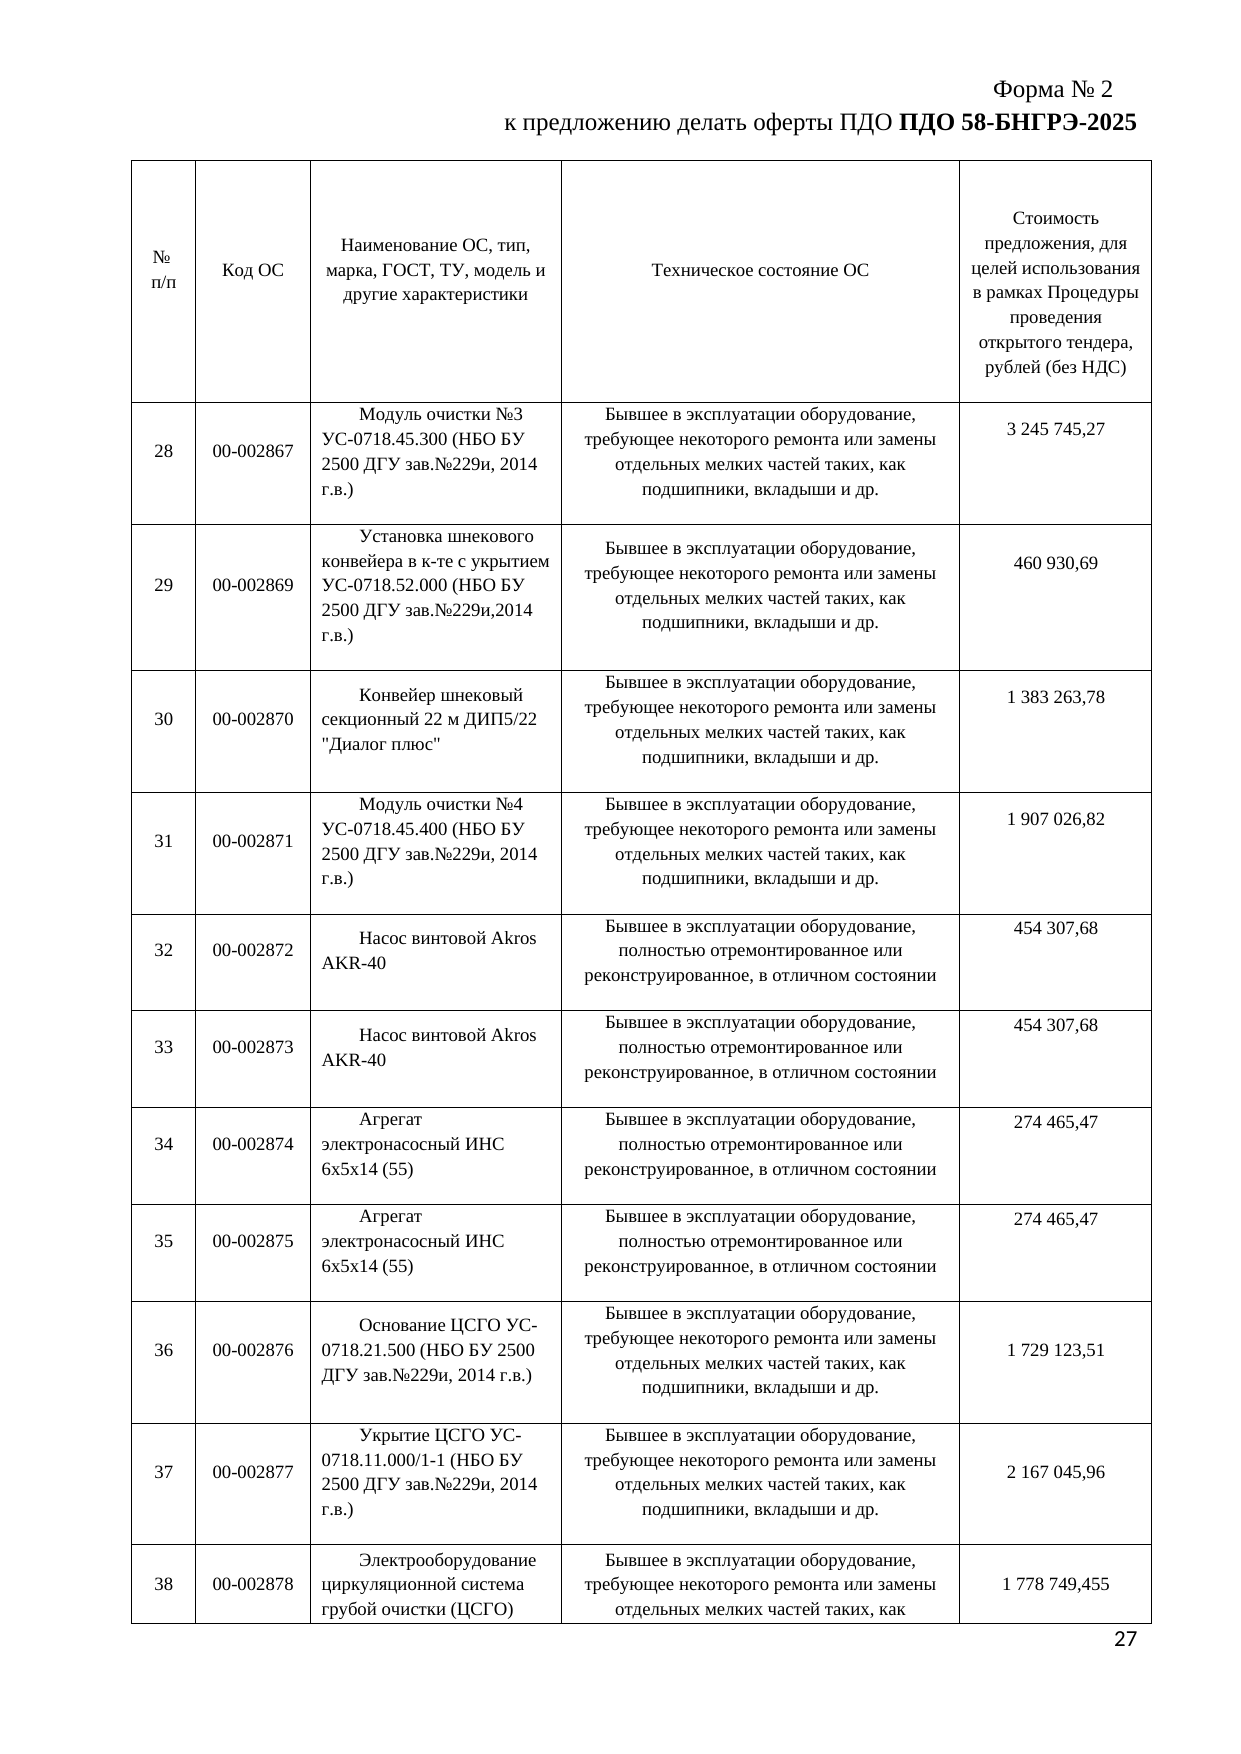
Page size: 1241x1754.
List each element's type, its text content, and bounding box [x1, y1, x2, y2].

table_cell 274 465,47 [960, 1205, 1151, 1301]
table_cell 1 778 749,455 [960, 1545, 1151, 1623]
table_header Наименование ОС, тип, марка, ГОСТ, ТУ, модель и другие характеристики [311, 161, 561, 402]
table_header № п/п [132, 161, 195, 402]
table_header Код ОС [196, 161, 310, 402]
table_cell Бывшее в эксплуатации оборудование, требующее некоторого ремонта или замены отдельных мелких частей таких, как подшипники, вкладыши и др. [562, 1545, 959, 1623]
table_cell 00-002872 [196, 915, 310, 1010]
table_cell Конвейер шнековый секционный 22 м ДИП5/22 "Диалог плюс" [311, 671, 561, 792]
table_cell 33 [132, 1011, 195, 1107]
table_cell Основание ЦСГО УС-0718.21.500 (НБО БУ 2500 ДГУ зав.№229и, 2014 г.в.) [311, 1302, 561, 1423]
table_cell 36 [132, 1302, 195, 1423]
table_cell Установка шнекового конвейера в к-те с укрытием УС-0718.52.000 (НБО БУ 2500 ДГУ зав.№229и,2014 г.в.) [311, 525, 561, 670]
table_cell Бывшее в эксплуатации оборудование, полностью отремонтированное или реконструированное, в отличном состоянии [562, 1011, 959, 1107]
table_cell Агрегат электронасосный ИНС 6х5х14 (55) [311, 1108, 561, 1204]
table_cell Бывшее в эксплуатации оборудование, требующее некоторого ремонта или замены отдельных мелких частей таких, как подшипники, вкладыши и др. [562, 671, 959, 792]
table_cell 00-002871 [196, 793, 310, 913]
table_cell 1 383 263,78 [960, 671, 1151, 792]
table_cell Бывшее в эксплуатации оборудование, требующее некоторого ремонта или замены отдельных мелких частей таких, как подшипники, вкладыши и др. [562, 403, 959, 524]
table_cell 00-002869 [196, 525, 310, 670]
table_cell 454 307,68 [960, 1011, 1151, 1107]
table_cell Модуль очистки №3 УС-0718.45.300 (НБО БУ 2500 ДГУ зав.№229и, 2014 г.в.) [311, 403, 561, 524]
table_cell 460 930,69 [960, 525, 1151, 670]
table_cell 00-002878 [196, 1545, 310, 1623]
table_cell 30 [132, 671, 195, 792]
table_cell Бывшее в эксплуатации оборудование, полностью отремонтированное или реконструированное, в отличном состоянии [562, 1108, 959, 1204]
table_cell 274 465,47 [960, 1108, 1151, 1204]
table_cell 00-002875 [196, 1205, 310, 1301]
table_cell 32 [132, 915, 195, 1010]
table_cell 00-002870 [196, 671, 310, 792]
table_cell 00-002877 [196, 1424, 310, 1544]
table_header Стоимость предложения, для целей использования в рамках Процедуры проведения открытого тендера, рублей (без НДС) [960, 161, 1151, 402]
table_cell 2 167 045,96 [960, 1424, 1151, 1544]
table_cell Бывшее в эксплуатации оборудование, полностью отремонтированное или реконструированное, в отличном состоянии [562, 915, 959, 1010]
table_cell Насос винтовой Akros AKR-40 [311, 915, 561, 1010]
table_cell 00-002876 [196, 1302, 310, 1423]
table_header Техническое состояние ОС [562, 161, 959, 402]
table_cell 1 907 026,82 [960, 793, 1151, 913]
table_cell 00-002874 [196, 1108, 310, 1204]
table_cell 31 [132, 793, 195, 913]
table_cell 29 [132, 525, 195, 670]
table_cell Бывшее в эксплуатации оборудование, полностью отремонтированное или реконструированное, в отличном состоянии [562, 1205, 959, 1301]
table_cell 00-002873 [196, 1011, 310, 1107]
table_cell 3 245 745,27 [960, 403, 1151, 524]
table_cell Насос винтовой Akros AKR-40 [311, 1011, 561, 1107]
table_cell Модуль очистки №4 УС-0718.45.400 (НБО БУ 2500 ДГУ зав.№229и, 2014 г.в.) [311, 793, 561, 913]
table_cell 38 [132, 1545, 195, 1623]
table_cell Бывшее в эксплуатации оборудование, требующее некоторого ремонта или замены отдельных мелких частей таких, как подшипники, вкладыши и др. [562, 793, 959, 913]
table_cell 00-002867 [196, 403, 310, 524]
table_cell Укрытие ЦСГО УС-0718.11.000/1-1 (НБО БУ 2500 ДГУ зав.№229и, 2014 г.в.) [311, 1424, 561, 1544]
table_cell Бывшее в эксплуатации оборудование, требующее некоторого ремонта или замены отдельных мелких частей таких, как подшипники, вкладыши и др. [562, 525, 959, 670]
table_cell 28 [132, 403, 195, 524]
table_cell 35 [132, 1205, 195, 1301]
table_cell Бывшее в эксплуатации оборудование, требующее некоторого ремонта или замены отдельных мелких частей таких, как подшипники, вкладыши и др. [562, 1424, 959, 1544]
table_cell 34 [132, 1108, 195, 1204]
table_cell Бывшее в эксплуатации оборудование, требующее некоторого ремонта или замены отдельных мелких частей таких, как подшипники, вкладыши и др. [562, 1302, 959, 1423]
table_cell 37 [132, 1424, 195, 1544]
table_cell Агрегат электронасосный ИНС 6х5х14 (55) [311, 1205, 561, 1301]
table_cell 454 307,68 [960, 915, 1151, 1010]
table_cell 1 729 123,51 [960, 1302, 1151, 1423]
table_cell Электрооборудование циркуляционной система грубой очистки (ЦСГО) (НБО БУ2500ДГУ зав.№229и,2014 г.в.) [311, 1545, 561, 1623]
